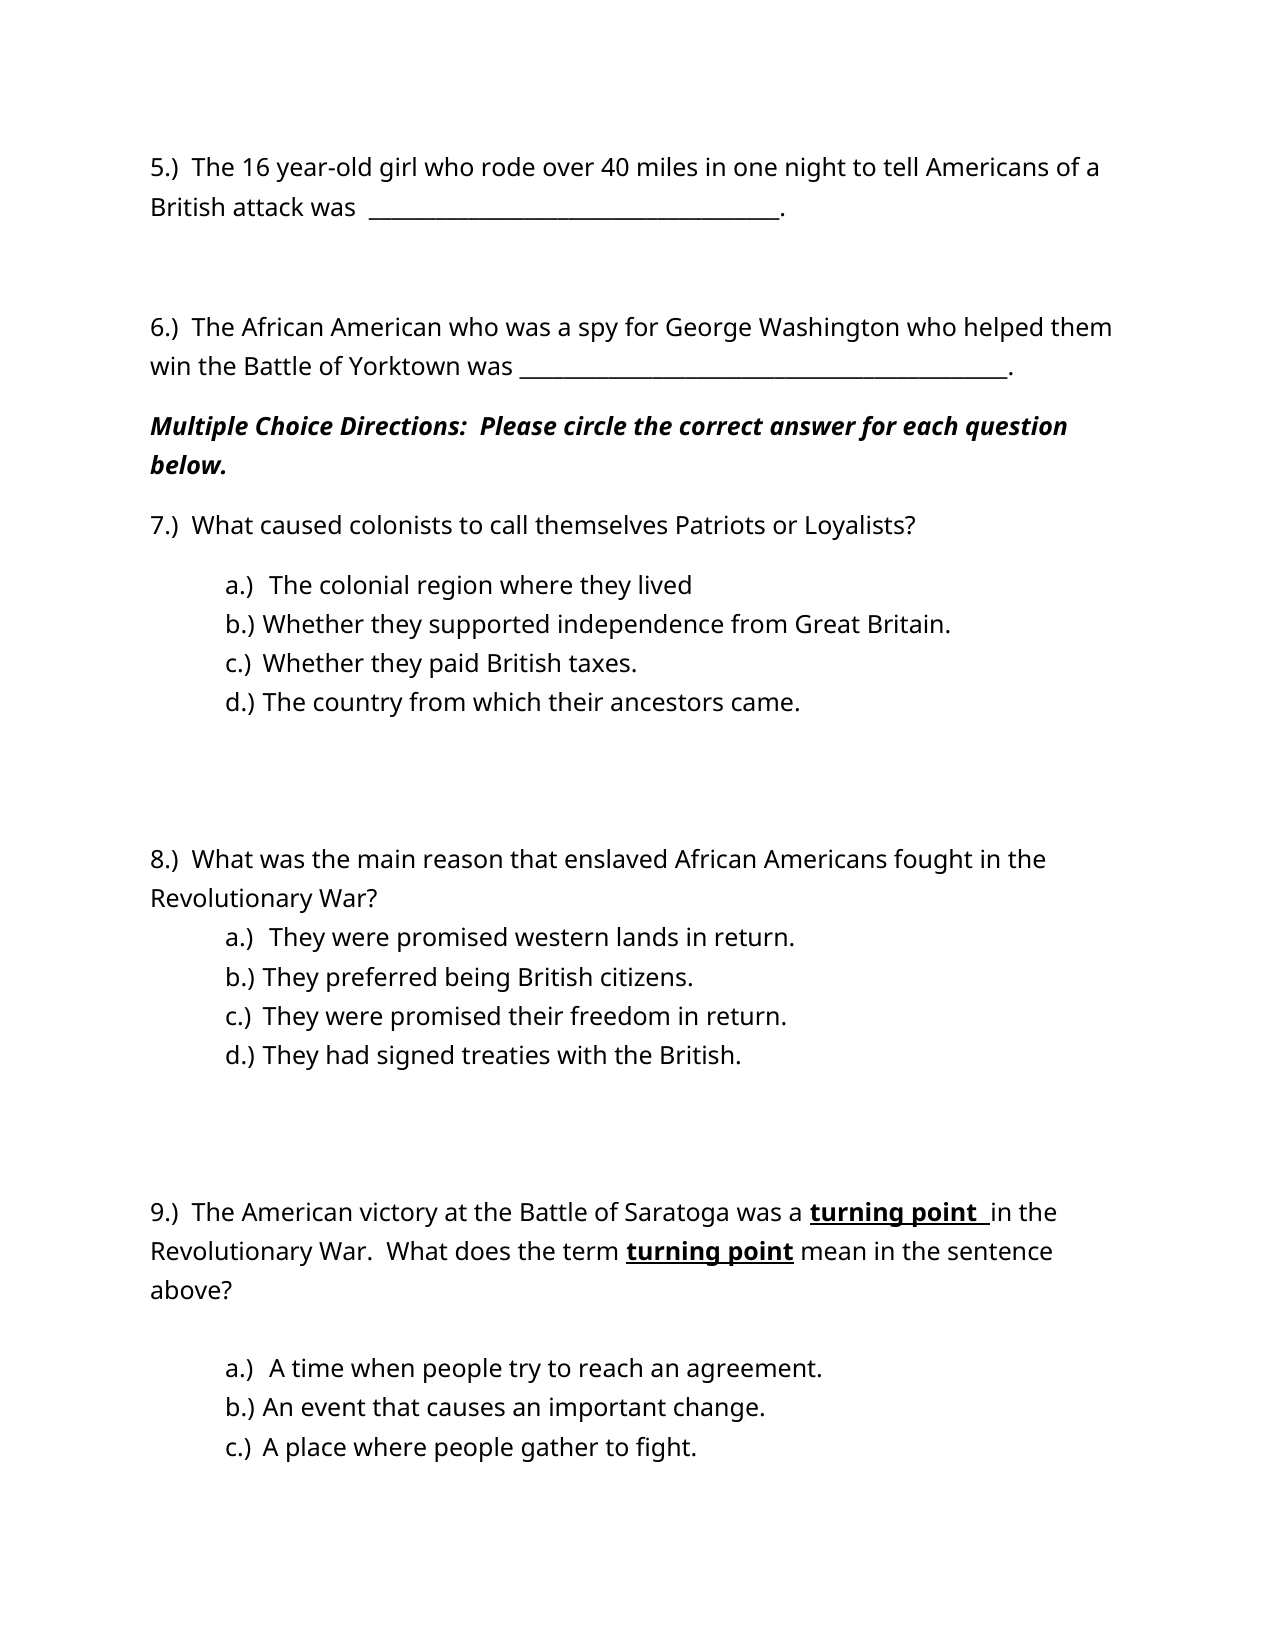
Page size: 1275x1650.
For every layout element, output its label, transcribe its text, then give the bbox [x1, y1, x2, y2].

text 7.) What caused colonists to call themselves Patriots or Loyalists? [150, 507, 1125, 542]
list 8.) What was the main reason that enslaved African Americans fought in the Revolutionary War? [150, 842, 1125, 915]
text 5.) The 16 year-old girl who rode over 40 miles in one night to tell Americans of a British attack was _____________________________________. [150, 150, 1125, 223]
list They were promised their freedom in return. [225, 998, 1125, 1032]
list Whether they supported independence from Great Britain. [225, 607, 1125, 641]
list They were promised western lands in return. [225, 920, 1125, 954]
list Whether they paid British taxes. [225, 646, 1125, 680]
list The country from which their ancestors came. [225, 685, 1125, 719]
list A time when people try to reach an agreement. [225, 1351, 1125, 1385]
list 9.) The American victory at the Battle of Saratoga was a turning point in the Revolutionary War. What does the term turning point mean in the sentence above? [150, 1194, 1125, 1307]
list They preferred being British citizens. [225, 959, 1125, 993]
list An event that causes an important change. [225, 1390, 1125, 1424]
list They had signed treaties with the British. [225, 1037, 1125, 1072]
list The colonial region where they lived [225, 567, 1125, 602]
list A place where people gather to fight. [225, 1429, 1125, 1463]
text Multiple Choice Directions: Please circle the correct answer for each question below. [150, 408, 1125, 482]
text 6.) The African American who was a spy for George Washington who helped them win the Battle of Yorktown was ____________________________________________. [150, 309, 1125, 382]
